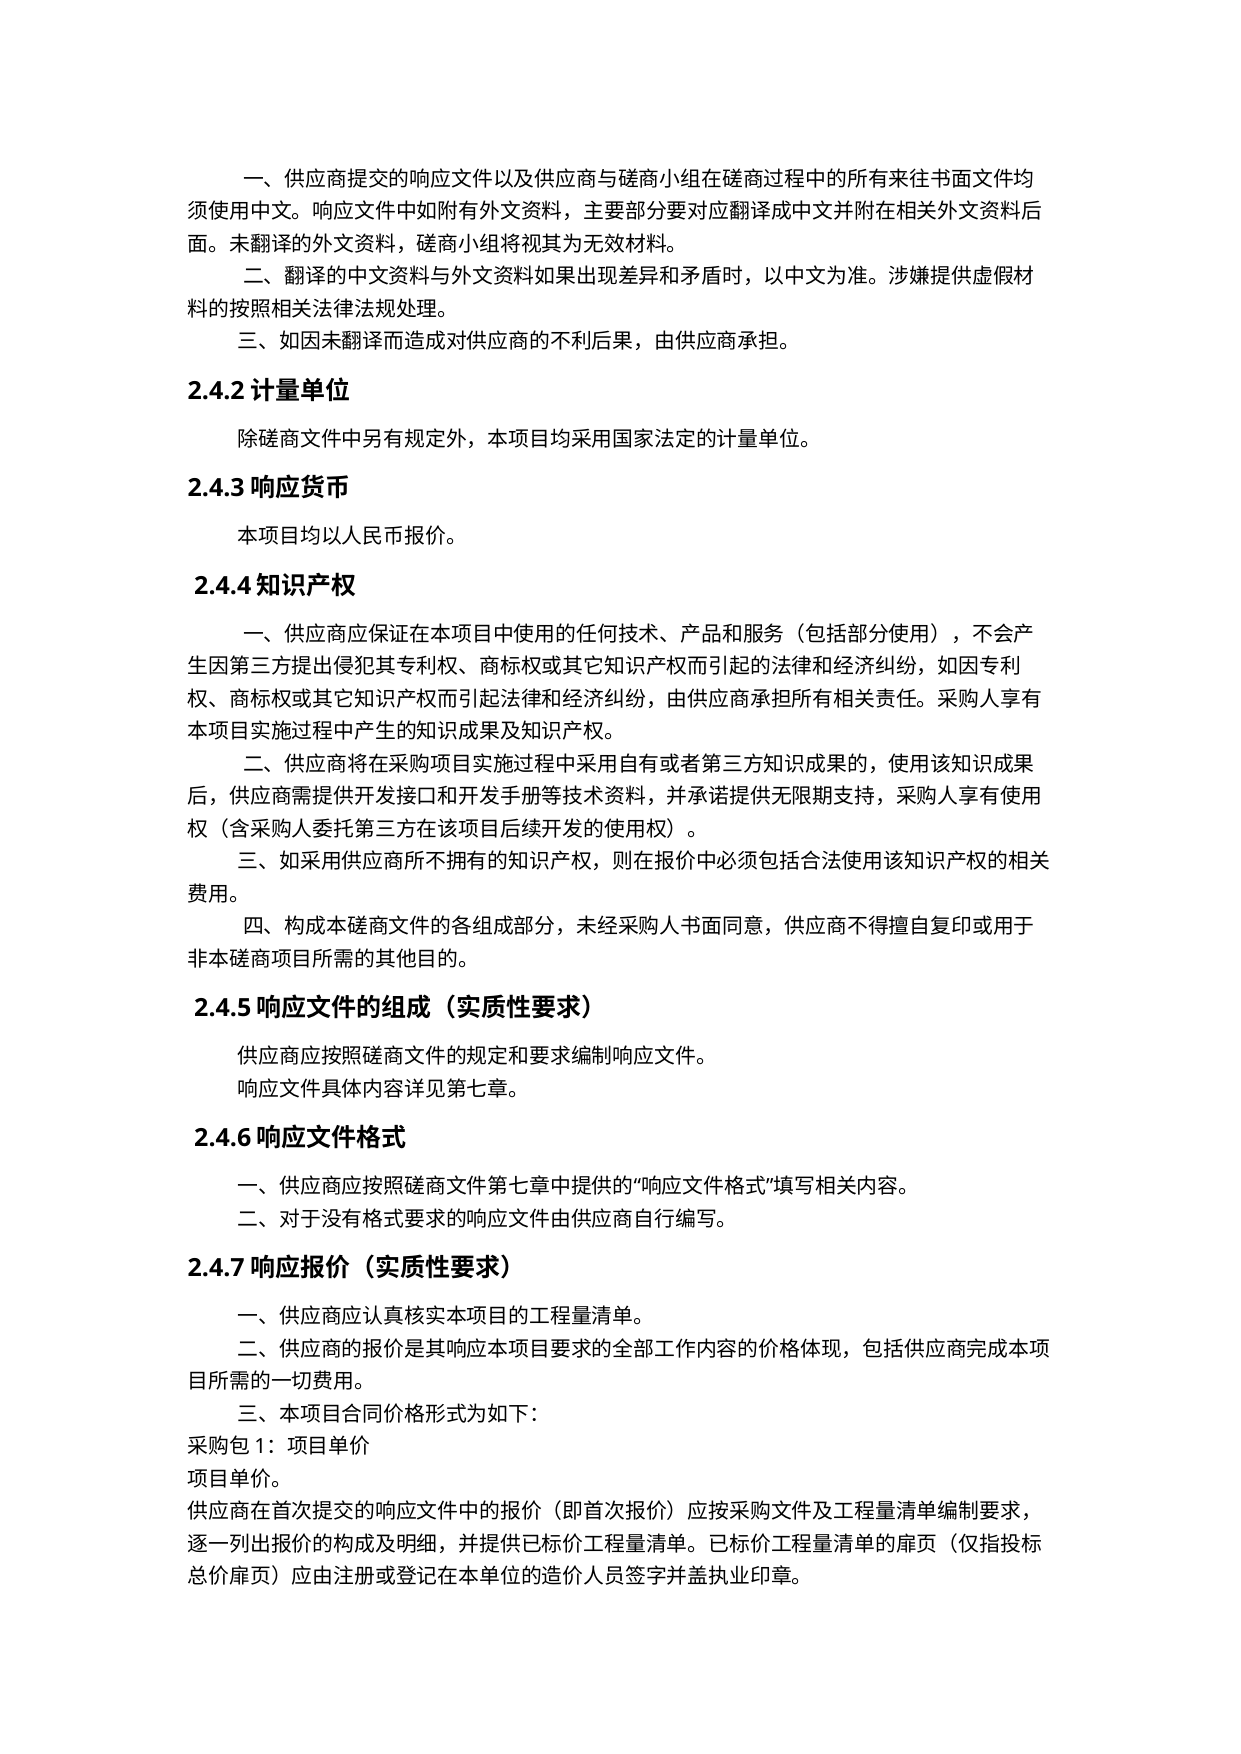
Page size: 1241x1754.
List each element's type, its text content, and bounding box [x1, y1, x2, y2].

text 三、如因未翻译而造成对供应商的不利后果，由供应商承担。 [187, 324, 1053, 357]
text 一、供应商应保证在本项目中使用的任何技术、产品和服务（包括部分使用），不会产生因第三方提出侵犯其专利权、商标权或其它知识产权而引起的法律和经济纠纷，如因专利权、商标权或其它知识产权而引起法律和经济纠纷，由供应商承担所有相关责任。采购人享有本项目实施过程中产生的知识成果及知识产权。 [187, 617, 1053, 747]
text 三、本项目合同价格形式为如下： [187, 1397, 1053, 1429]
text 2.4.4知识产权 [187, 552, 1053, 617]
text 2.4.6响应文件格式 [187, 1104, 1053, 1169]
text 项目单价。 [187, 1462, 1053, 1494]
text 四、构成本磋商文件的各组成部分，未经采购人书面同意，供应商不得擅自复印或用于非本磋商项目所需的其他目的。 [187, 909, 1053, 974]
text 二、供应商将在采购项目实施过程中采用自有或者第三方知识成果的，使用该知识成果后，供应商需提供开发接口和开发手册等技术资料，并承诺提供无限期支持，采购人享有使用权（含采购人委托第三方在该项目后续开发的使用权）。 [187, 747, 1053, 844]
text 2.4.5响应文件的组成（实质性要求） [187, 974, 1053, 1039]
text 采购包1：项目单价 [187, 1429, 1053, 1462]
text 2.4.3响应货币 [187, 454, 1053, 519]
text 2.4.7响应报价（实质性要求） [187, 1234, 1053, 1299]
text 一、供应商应认真核实本项目的工程量清单。 [187, 1299, 1053, 1332]
text 二、翻译的中文资料与外文资料如果出现差异和矛盾时，以中文为准。涉嫌提供虚假材料的按照相关法律法规处理。 [187, 259, 1053, 324]
text 本项目均以人民币报价。 [187, 519, 1053, 552]
text 2.4.2计量单位 [187, 357, 1053, 422]
text 一、供应商提交的响应文件以及供应商与磋商小组在磋商过程中的所有来往书面文件均须使用中文。响应文件中如附有外文资料，主要部分要对应翻译成中文并附在相关外文资料后面。未翻译的外文资料，磋商小组将视其为无效材料。 [187, 162, 1053, 259]
text 供应商在首次提交的响应文件中的报价（即首次报价）应按采购文件及工程量清单编制要求，逐一列出报价的构成及明细，并提供已标价工程量清单。已标价工程量清单的扉页（仅指投标总价扉页）应由注册或登记在本单位的造价人员签字并盖执业印章。 [187, 1494, 1053, 1592]
text 二、供应商的报价是其响应本项目要求的全部工作内容的价格体现，包括供应商完成本项目所需的一切费用。 [187, 1332, 1053, 1397]
text 除磋商文件中另有规定外，本项目均采用国家法定的计量单位。 [187, 422, 1053, 454]
text 响应文件具体内容详见第七章。 [187, 1072, 1053, 1104]
text 二、对于没有格式要求的响应文件由供应商自行编写。 [187, 1202, 1053, 1234]
text 供应商应按照磋商文件的规定和要求编制响应文件。 [187, 1039, 1053, 1072]
text 三、如采用供应商所不拥有的知识产权，则在报价中必须包括合法使用该知识产权的相关费用。 [187, 844, 1053, 909]
text 一、供应商应按照磋商文件第七章中提供的“响应文件格式”填写相关内容。 [187, 1169, 1053, 1202]
